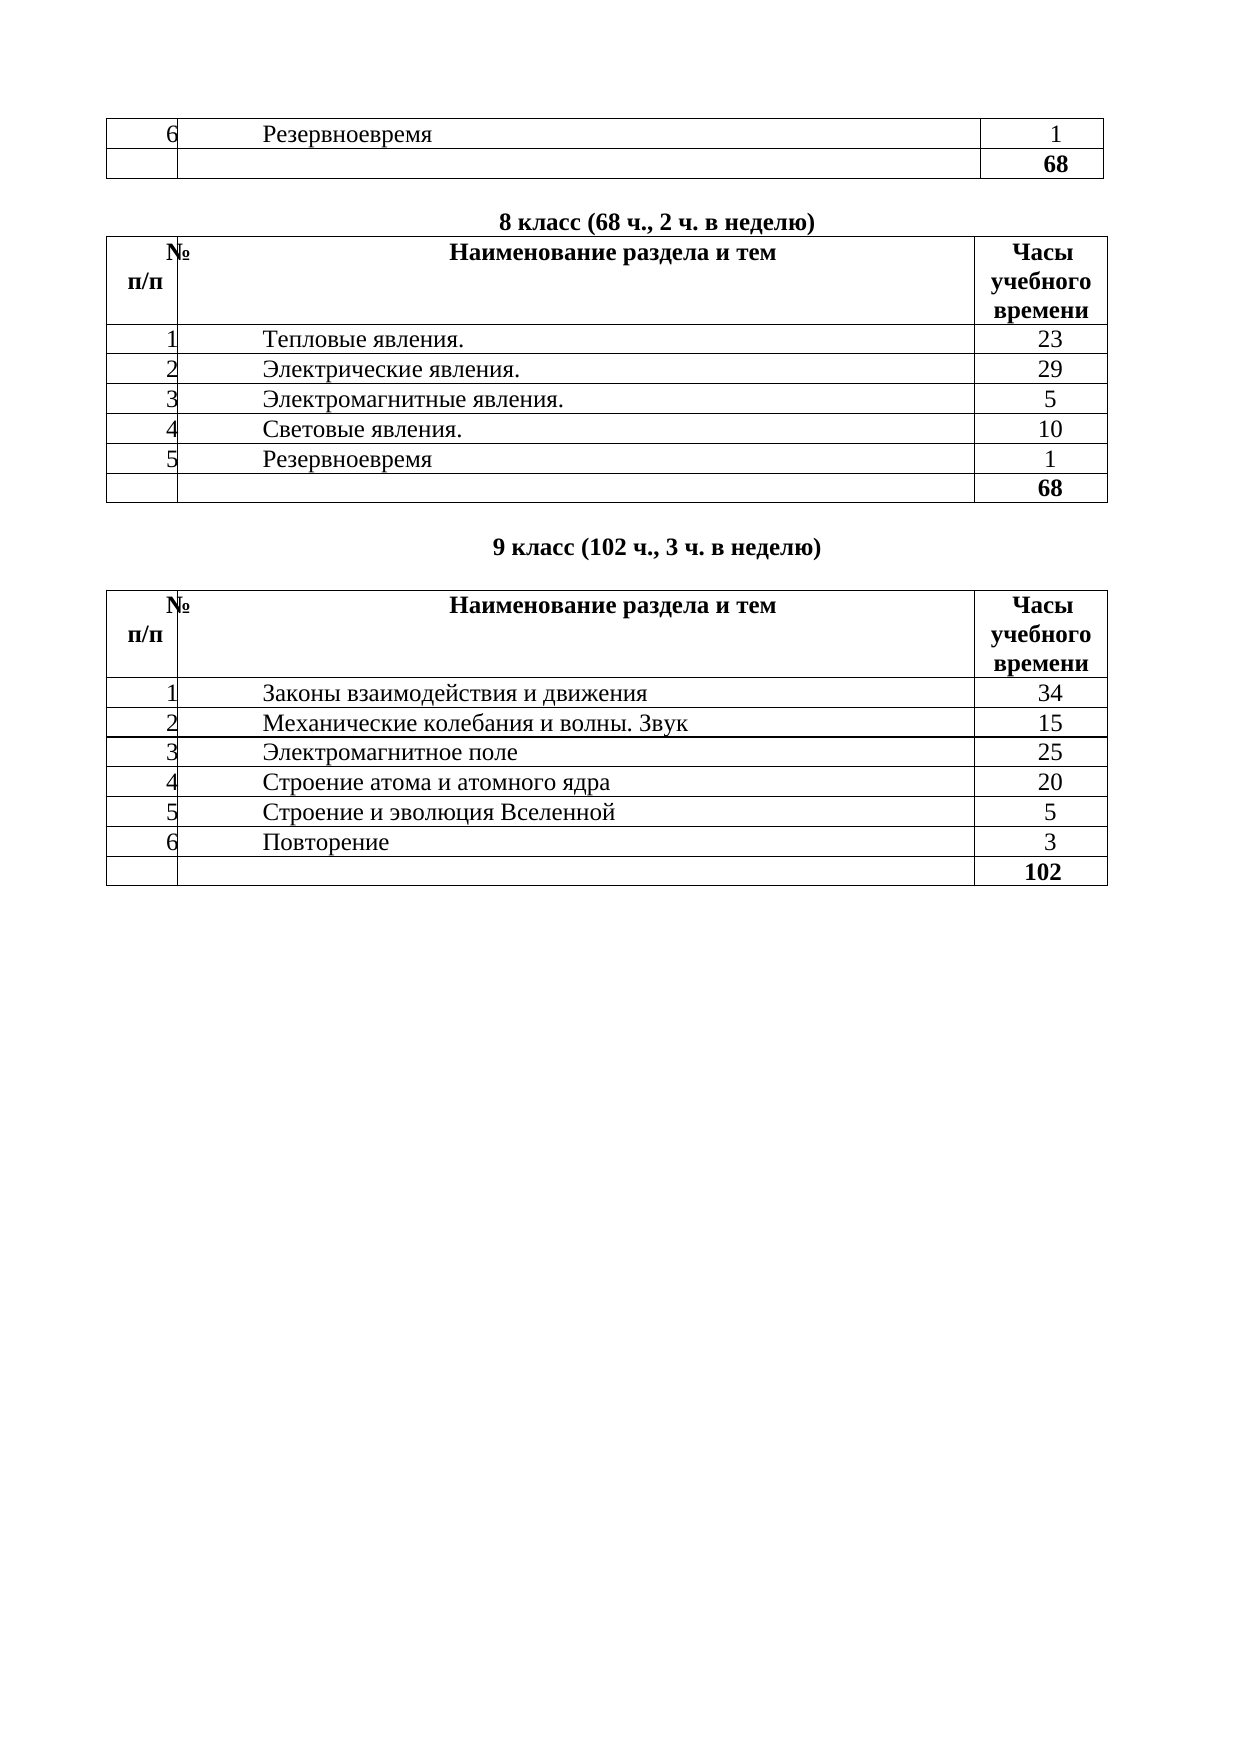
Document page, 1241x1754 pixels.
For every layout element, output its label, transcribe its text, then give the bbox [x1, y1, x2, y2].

table_header Часы учебного времени [975, 237, 1107, 323]
table_cell [166, 857, 177, 885]
table_cell [178, 857, 188, 885]
table_header Часы учебного времени [975, 591, 1107, 677]
table_cell [963, 857, 974, 885]
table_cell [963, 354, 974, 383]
table_cell [178, 149, 188, 178]
list 9 класс (102 ч., 3 ч. в неделю) [118, 532, 1122, 561]
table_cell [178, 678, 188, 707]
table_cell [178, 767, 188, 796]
table_header № п/п [107, 237, 177, 323]
table_cell [178, 474, 188, 502]
table_header № п/п [107, 591, 177, 677]
table_cell [166, 149, 177, 178]
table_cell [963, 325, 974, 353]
table_header Наименование раздела и тем [178, 237, 974, 323]
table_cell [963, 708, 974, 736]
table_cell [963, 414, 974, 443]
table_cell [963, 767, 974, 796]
table_cell [969, 149, 980, 178]
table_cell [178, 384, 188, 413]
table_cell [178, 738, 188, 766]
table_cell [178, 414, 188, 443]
table_cell [107, 474, 118, 502]
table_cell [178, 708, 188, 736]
table_cell 1 [981, 119, 1103, 148]
table_header Наименование раздела и тем [178, 591, 974, 677]
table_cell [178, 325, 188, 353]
table_cell [107, 857, 118, 885]
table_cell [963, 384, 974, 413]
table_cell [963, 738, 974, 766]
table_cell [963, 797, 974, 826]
table_cell 68 [981, 149, 1103, 178]
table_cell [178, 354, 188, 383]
table_cell [166, 474, 177, 502]
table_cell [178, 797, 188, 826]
list 8 класс (68 ч., 2 ч. в неделю) [118, 207, 1122, 236]
table_cell [107, 149, 118, 178]
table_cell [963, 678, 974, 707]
table_cell [963, 474, 974, 502]
